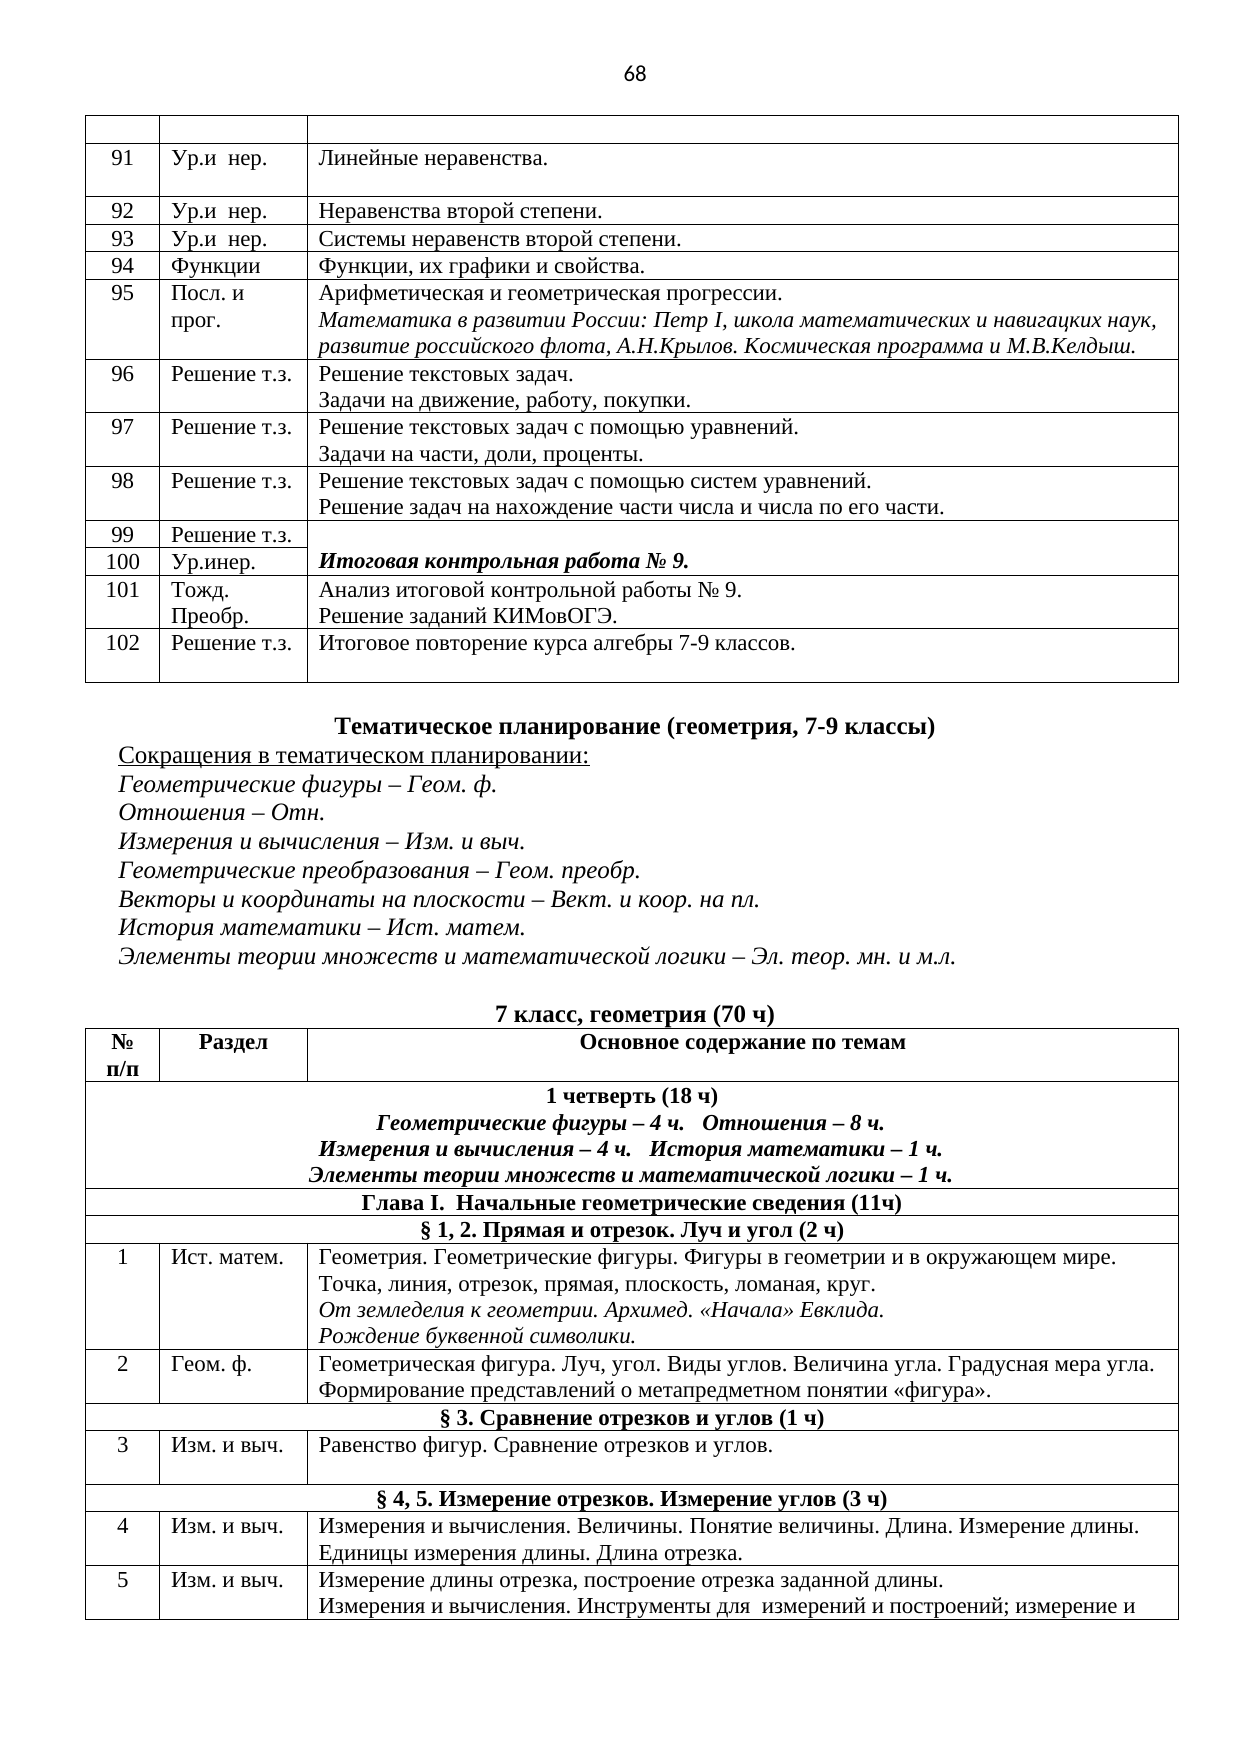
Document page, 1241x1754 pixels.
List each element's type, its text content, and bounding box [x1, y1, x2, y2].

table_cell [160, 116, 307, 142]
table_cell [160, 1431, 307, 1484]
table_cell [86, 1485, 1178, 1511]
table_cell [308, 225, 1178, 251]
text Элементы теории множеств и математической логики – Эл. теор. мн. и м.л. [118, 941, 1152, 970]
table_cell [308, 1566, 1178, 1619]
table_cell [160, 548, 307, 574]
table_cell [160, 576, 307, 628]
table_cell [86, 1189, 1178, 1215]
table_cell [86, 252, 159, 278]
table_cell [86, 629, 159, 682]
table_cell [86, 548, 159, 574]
text Тематическое планирование (геометрия, 7-9 классы) [118, 711, 1152, 740]
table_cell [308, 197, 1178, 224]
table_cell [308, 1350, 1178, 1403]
text Геометрические фигуры – Геом. ф. [118, 769, 1152, 797]
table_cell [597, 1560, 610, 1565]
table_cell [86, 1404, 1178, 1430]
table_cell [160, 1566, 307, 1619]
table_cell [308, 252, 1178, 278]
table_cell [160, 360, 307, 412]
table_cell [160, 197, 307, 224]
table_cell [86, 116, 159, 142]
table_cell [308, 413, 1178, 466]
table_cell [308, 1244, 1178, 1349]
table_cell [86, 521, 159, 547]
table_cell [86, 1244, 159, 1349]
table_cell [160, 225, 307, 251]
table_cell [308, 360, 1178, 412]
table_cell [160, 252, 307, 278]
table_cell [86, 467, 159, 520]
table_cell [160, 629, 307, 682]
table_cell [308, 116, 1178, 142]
text 7 класс, геометрия (70 ч) [118, 999, 1152, 1027]
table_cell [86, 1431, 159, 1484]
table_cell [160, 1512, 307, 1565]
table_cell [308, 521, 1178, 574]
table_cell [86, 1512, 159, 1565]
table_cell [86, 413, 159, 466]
text Измерения и вычисления – Изм. и выч. [118, 826, 1152, 855]
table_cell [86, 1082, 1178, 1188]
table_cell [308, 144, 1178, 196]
text Векторы и координаты на плоскости – Вект. и коор. на пл. [118, 884, 1152, 912]
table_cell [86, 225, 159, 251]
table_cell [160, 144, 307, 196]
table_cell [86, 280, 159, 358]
text Отношения – Отн. [118, 797, 1152, 826]
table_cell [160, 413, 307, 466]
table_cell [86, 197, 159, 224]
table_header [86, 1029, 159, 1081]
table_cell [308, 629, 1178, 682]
text Геометрические преобразования – Геом. преобр. [118, 855, 1152, 884]
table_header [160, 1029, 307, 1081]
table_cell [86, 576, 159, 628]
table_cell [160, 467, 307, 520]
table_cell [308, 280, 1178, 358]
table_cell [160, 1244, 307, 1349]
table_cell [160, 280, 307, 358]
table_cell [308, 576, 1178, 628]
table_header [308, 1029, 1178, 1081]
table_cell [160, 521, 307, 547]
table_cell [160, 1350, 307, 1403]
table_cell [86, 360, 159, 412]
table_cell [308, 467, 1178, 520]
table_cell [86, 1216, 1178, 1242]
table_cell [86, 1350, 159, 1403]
text История математики – Ист. матем. [118, 912, 1152, 941]
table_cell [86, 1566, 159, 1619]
text Сокращения в тематическом планировании: [118, 740, 1152, 769]
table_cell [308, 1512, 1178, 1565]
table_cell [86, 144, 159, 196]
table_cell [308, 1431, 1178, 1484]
